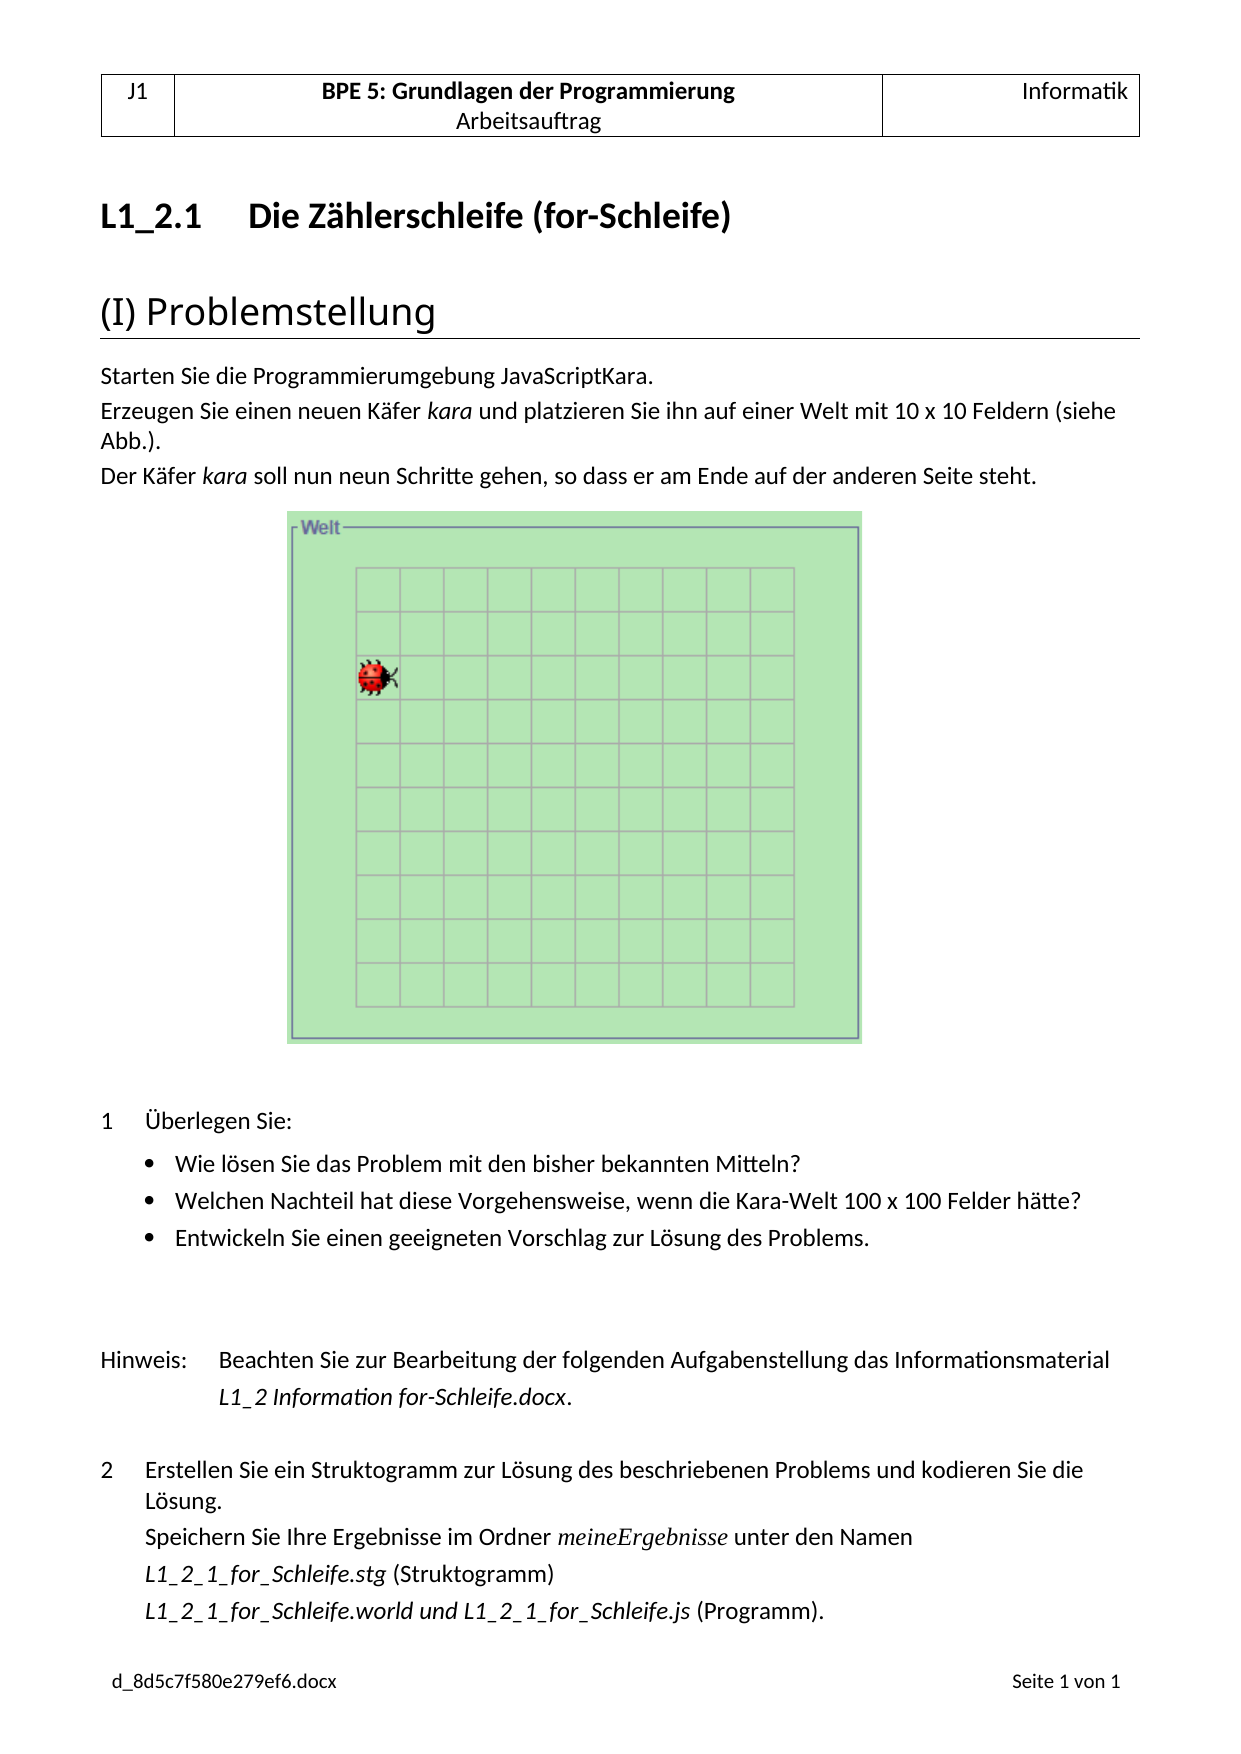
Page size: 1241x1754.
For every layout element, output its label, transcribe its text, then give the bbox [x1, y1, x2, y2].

picture [287, 511, 862, 1042]
text Speichern Sie Ihre Ergebnisse im Ordner meineErgebnisse unter den Namen [145, 1522, 1089, 1552]
text 1 Überlegen Sie: [100, 1105, 1140, 1136]
subtitle L1_2.1 Die Zählerschleife (for-Schleife) [100, 192, 1140, 238]
text Starten Sie die Programmierumgebung JavaScriptKara. [100, 360, 1140, 391]
text Hinweis: Beachten Sie zur Bearbeitung der folgenden Aufgabenstellung das Informationsmaterial [100, 1344, 1140, 1374]
list Wie lösen Sie das Problem mit den bisher bekannten Mitteln? [145, 1148, 1140, 1179]
text Der Käfer kara soll nun neun Schritte gehen, so dass er am Ende auf der anderen Seite steht. [100, 460, 1140, 491]
text (I) Problemstellung [100, 285, 1140, 338]
text L1_2 Information for-Schleife.docx. [218, 1381, 1140, 1411]
text Erzeugen Sie einen neuen Käfer kara und platzieren Sie ihn auf einer Welt mit 10 x 10 Feldern (siehe Abb.). [100, 395, 1149, 456]
text L1_2_1_for_Schleife.world und L1_2_1_for_Schleife.js (Programm). [145, 1595, 1089, 1626]
list Welchen Nachteil hat diese Vorgehensweise, wenn die Kara-Welt 100 x 100 Felder hätte? [145, 1185, 1140, 1216]
list Entwickeln Sie einen geeigneten Vorschlag zur Lösung des Problems. [145, 1222, 1140, 1252]
text L1_2_1_for_Schleife.stg (Struktogramm) [145, 1558, 1089, 1589]
text 2 Erstellen Sie ein Struktogramm zur Lösung des beschriebenen Problems und kodieren Sie die Lösung. [100, 1454, 1090, 1515]
